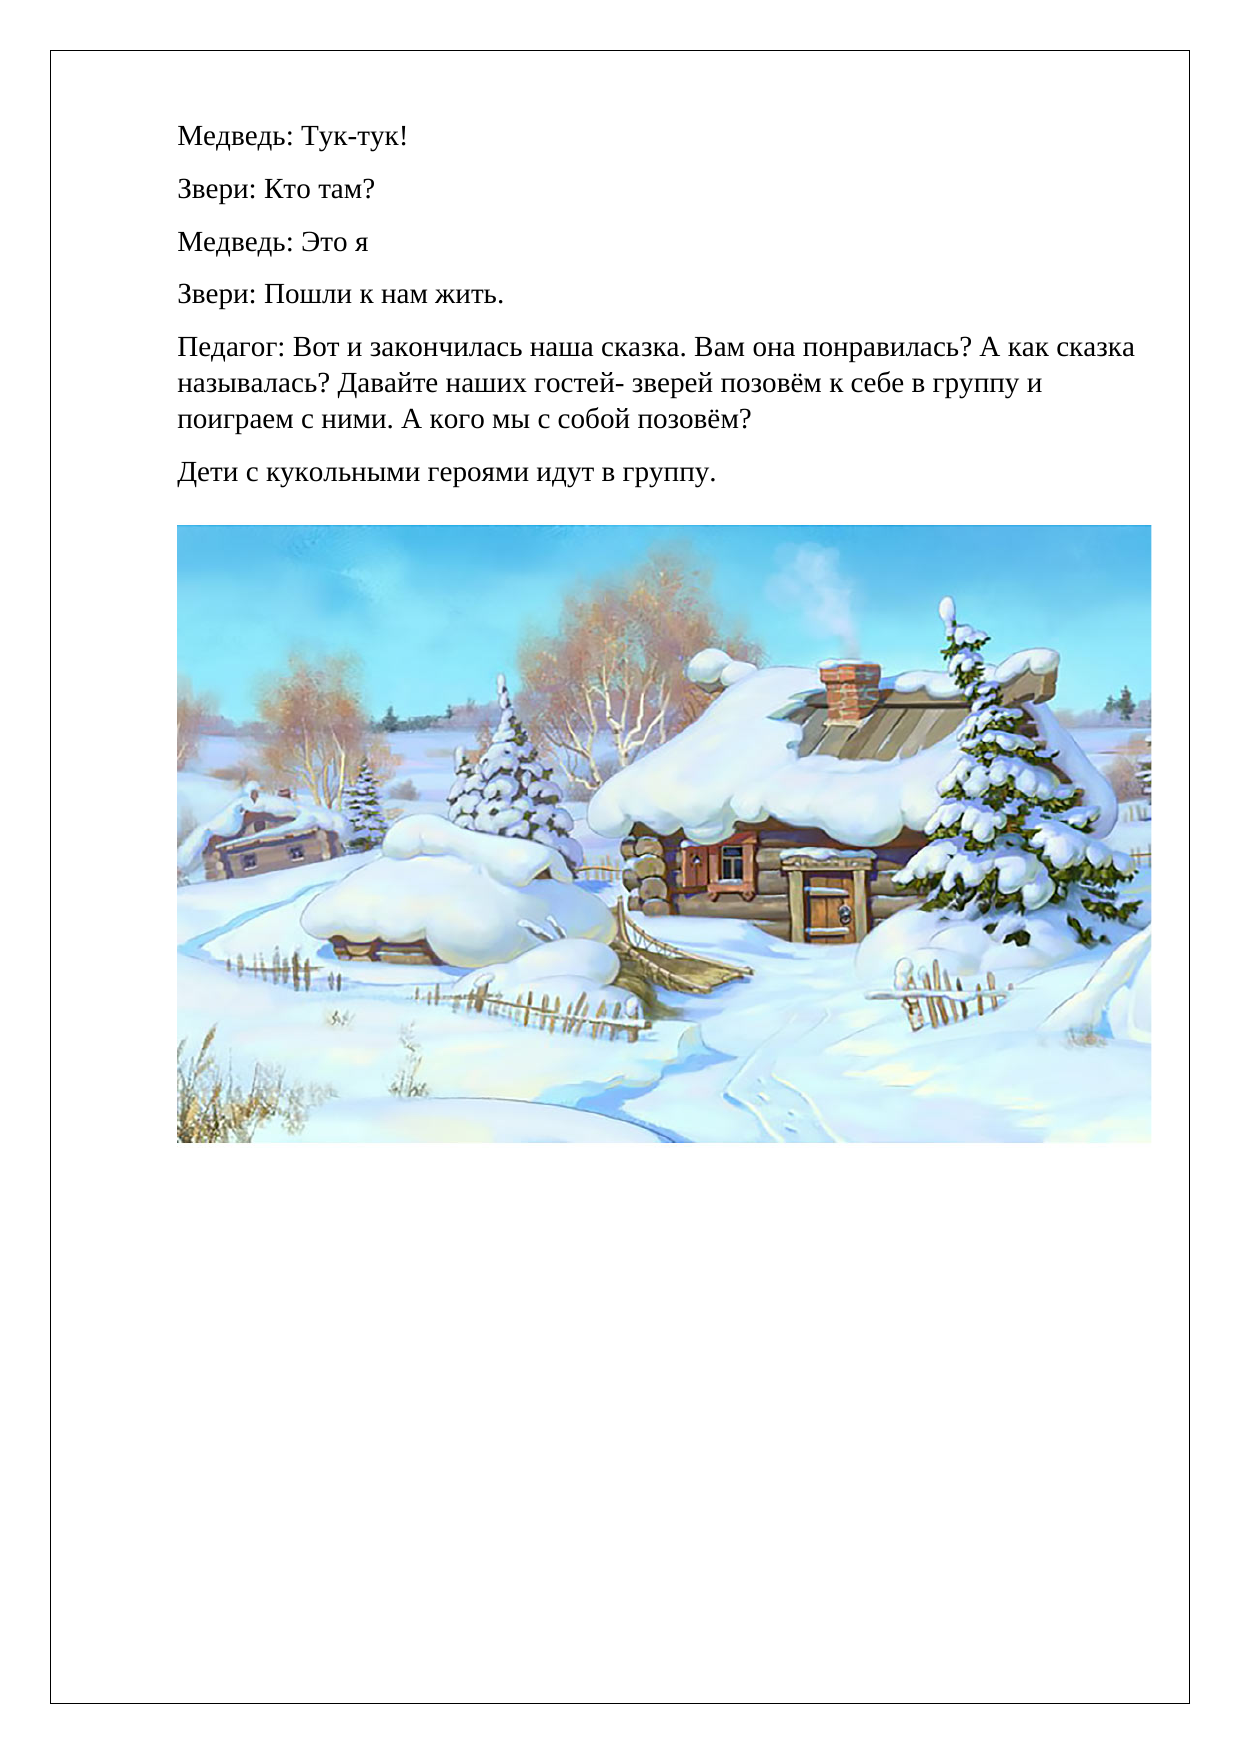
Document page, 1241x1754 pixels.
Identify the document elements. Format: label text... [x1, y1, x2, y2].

picture [177, 507, 1152, 1161]
text Медведь: Это я [177, 224, 1152, 257]
text Звери: Кто там? [177, 171, 1152, 204]
text Педагог: Вот и закончилась наша сказка. Вам она понравилась? А как сказка называлась? Давайте наших гостей- зверей позовём к себе в группу и поиграем с ними. А кого мы с собой позовём? [177, 329, 1152, 435]
text Звери: Пошли к нам жить. [177, 276, 1152, 310]
text Дети с кукольными героями идут в группу. [177, 454, 1152, 488]
text Медведь: Тук-тук! [177, 118, 1152, 152]
